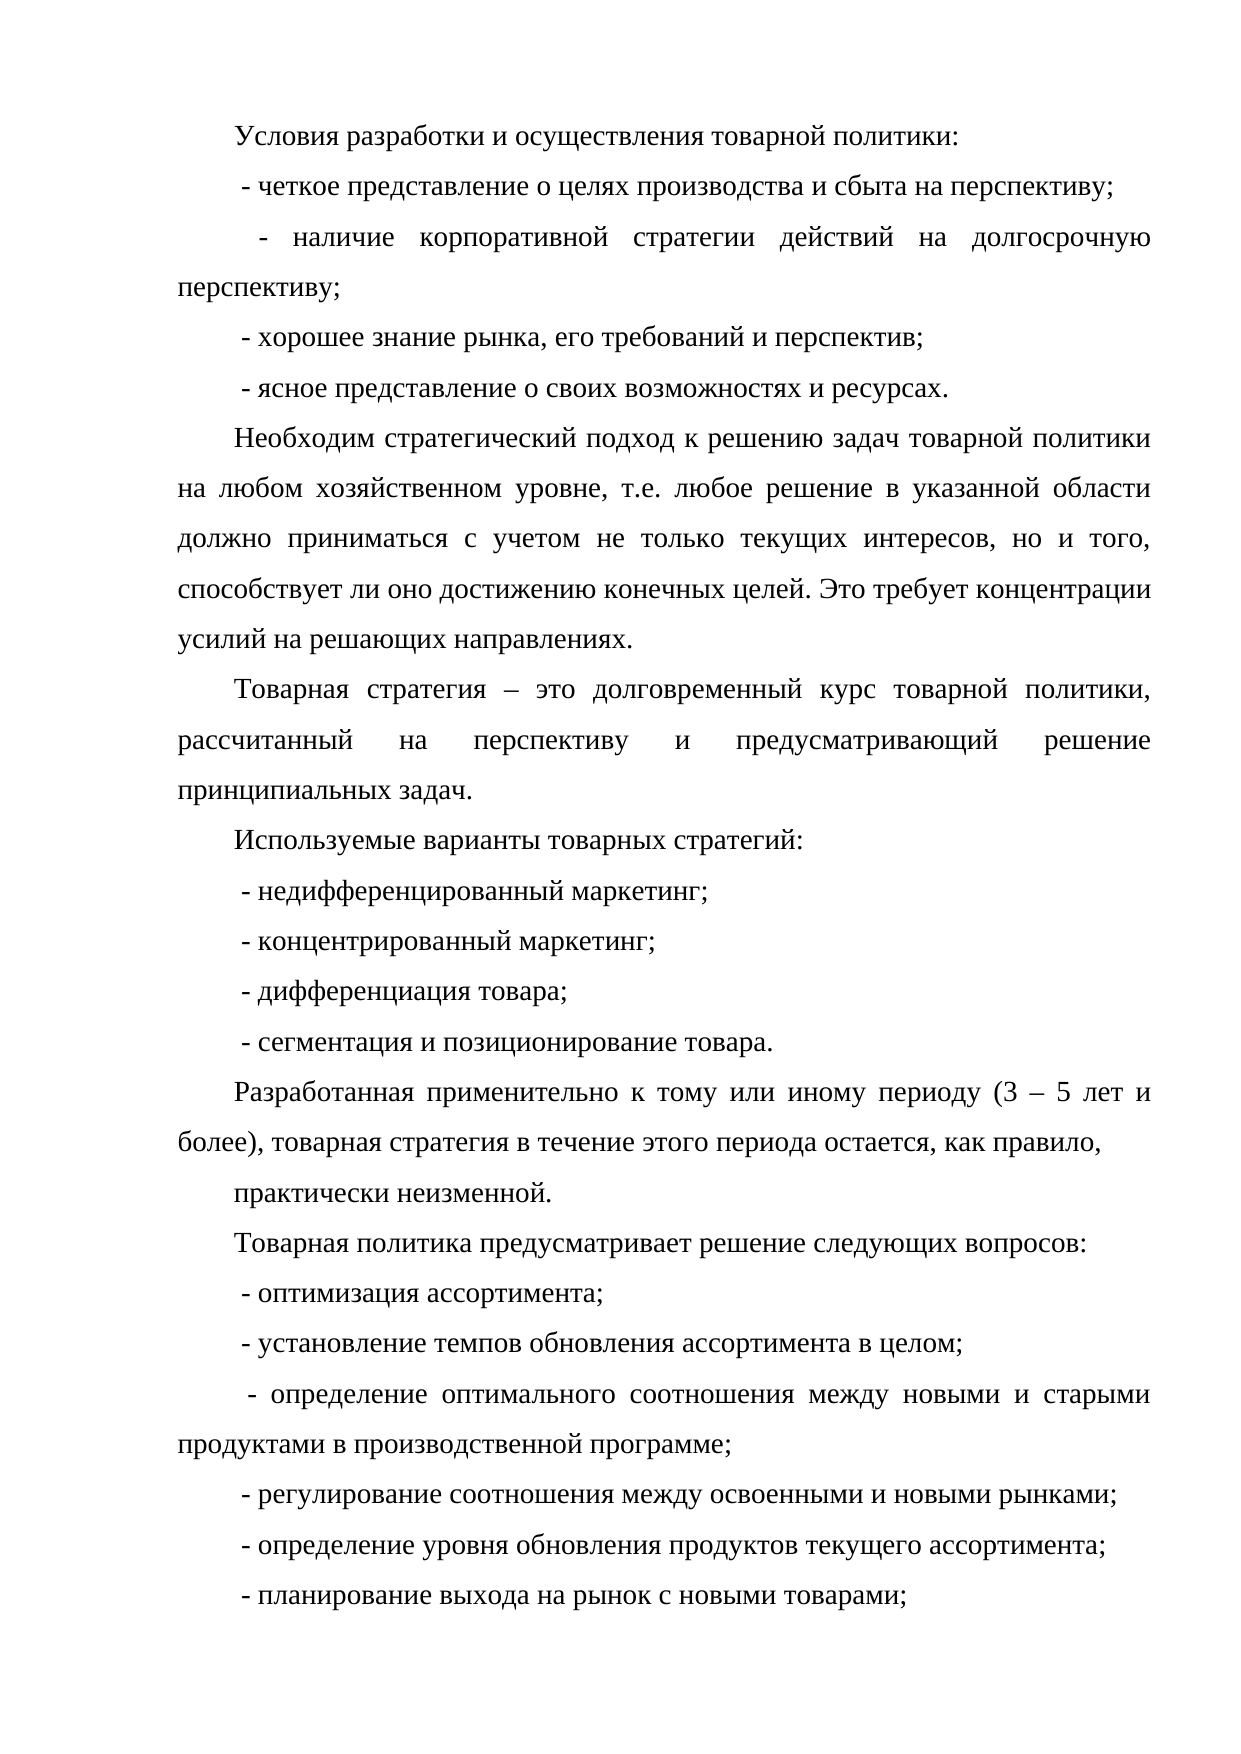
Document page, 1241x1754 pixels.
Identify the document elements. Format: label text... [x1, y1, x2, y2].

text - дифференциация товара; [177, 973, 1152, 1007]
text - сегментация и позиционирование товара. [177, 1024, 1152, 1057]
text Товарная политика предусматривает решение следующих вопросов: [177, 1225, 1152, 1258]
text - определение оптимального соотношения между новыми и старыми продуктами в производственной программе; [177, 1376, 1152, 1460]
text - определение уровня обновления продуктов текущего ассортимента; [177, 1527, 1152, 1560]
text Разработанная применительно к тому или иному периоду (3 – 5 лет и более), товарная стратегия в течение этого периода остается, как правило, [177, 1074, 1152, 1158]
text практически неизменной. [177, 1175, 1152, 1208]
text - установление темпов обновления ассортимента в целом; [177, 1326, 1152, 1359]
text Условия разработки и осуществления товарной политики: [177, 118, 1152, 152]
text Товарная стратегия – это долговременный курс товарной политики, рассчитанный на перспективу и предусматривающий решение принципиальных задач. [177, 672, 1152, 806]
text - хорошее знание рынка, его требований и перспектив; [177, 319, 1152, 353]
text Используемые варианты товарных стратегий: [177, 822, 1152, 856]
text - наличие корпоративной стратегии действий на долгосрочную перспективу; [177, 219, 1152, 303]
text - планирование выхода на рынок с новыми товарами; [177, 1577, 1152, 1611]
text - четкое представление о целях производства и сбыта на перспективу; [177, 168, 1152, 202]
text - ясное представление о своих возможностях и ресурсах. [177, 370, 1152, 403]
text - недифференцированный маркетинг; [177, 873, 1152, 906]
text - оптимизация ассортимента; [177, 1275, 1152, 1309]
text - концентрированный маркетинг; [177, 923, 1152, 957]
text Необходим стратегический подход к решению задач товарной политики на любом хозяйственном уровне, т.е. любое решение в указанной области должно приниматься с учетом не только текущих интересов, но и того, способствует ли оно достижению конечных целей. Это требует концентрации усилий на решающих направлениях. [177, 420, 1152, 655]
text - регулирование соотношения между освоенными и новыми рынками; [177, 1477, 1152, 1510]
